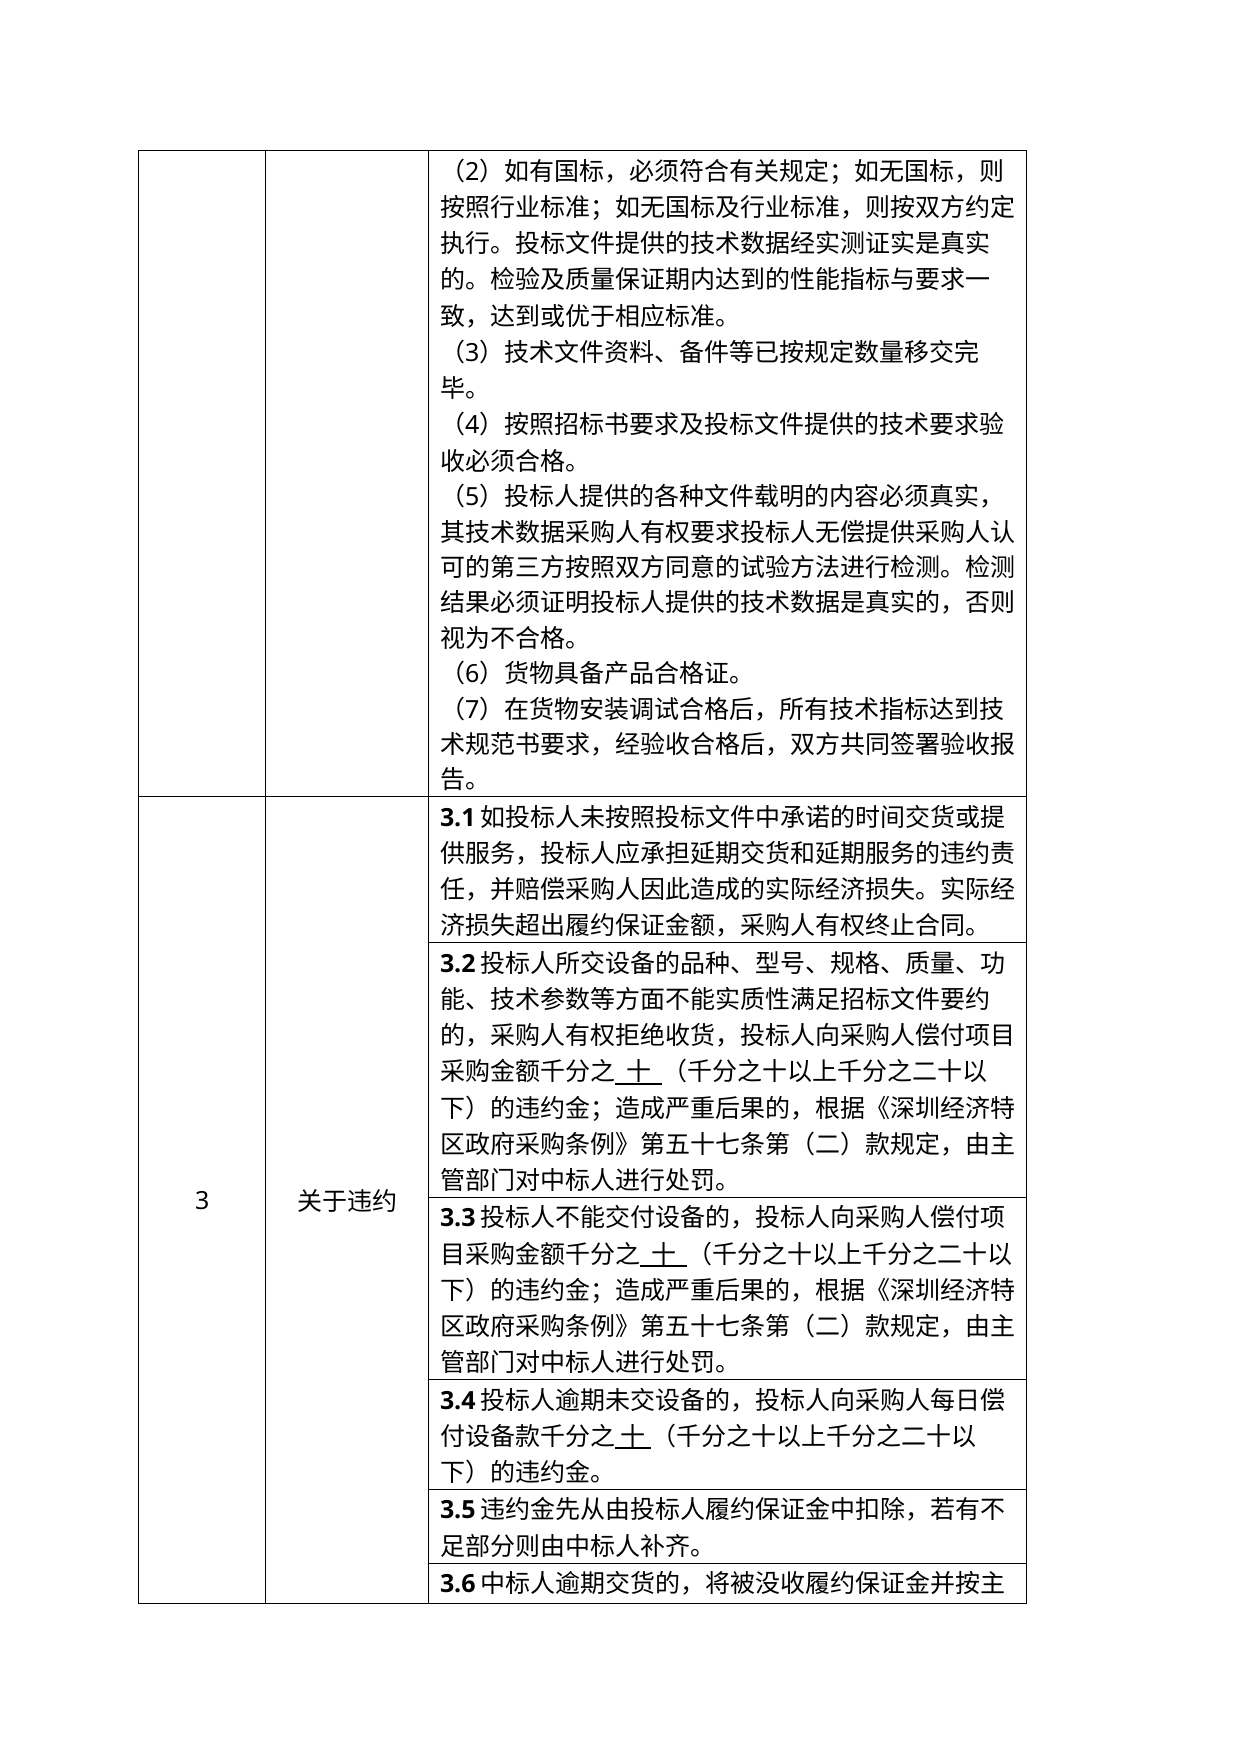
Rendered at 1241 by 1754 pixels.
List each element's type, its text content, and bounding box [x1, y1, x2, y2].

table_cell 3.4投标人逾期未交设备的，投标人向采购人每日偿付设备款千分之 十 （千分之十以上千分之二十以下）的违约金。 [429, 1380, 1026, 1489]
table_cell 关于违约 [266, 797, 428, 1603]
table_cell 3 [139, 797, 265, 1603]
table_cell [429, 1564, 1026, 1603]
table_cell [429, 151, 1026, 796]
table_cell 3.3投标人不能交付设备的，投标人向采购人偿付项目采购金额千分之 十 （千分之十以上千分之二十以下）的违约金；造成严重后果的，根据《深圳经济特区政府采购条例》第五十七条第（二）款规定，由主管部门对中标人进行处罚。 [429, 1198, 1026, 1379]
table_cell 3.2投标人所交设备的品种、型号、规格、质量、功能、技术参数等方面不能实质性满足招标文件要约的，采购人有权拒绝收货，投标人向采购人偿付项目采购金额千分之 十 （千分之十以上千分之二十以下）的违约金；造成严重后果的，根据《深圳经济特区政府采购条例》第五十七条第（二）款规定，由主管部门对中标人进行处罚。 [429, 943, 1026, 1197]
table_cell 3.5违约金先从由投标人履约保证金中扣除，若有不足部分则由中标人补齐。 [429, 1490, 1026, 1562]
table_cell 3.1如投标人未按照投标文件中承诺的时间交货或提供服务，投标人应承担延期交货和延期服务的违约责任，并赔偿采购人因此造成的实际经济损失。实际经济损失超出履约保证金额，采购人有权终止合同。 [429, 797, 1026, 942]
